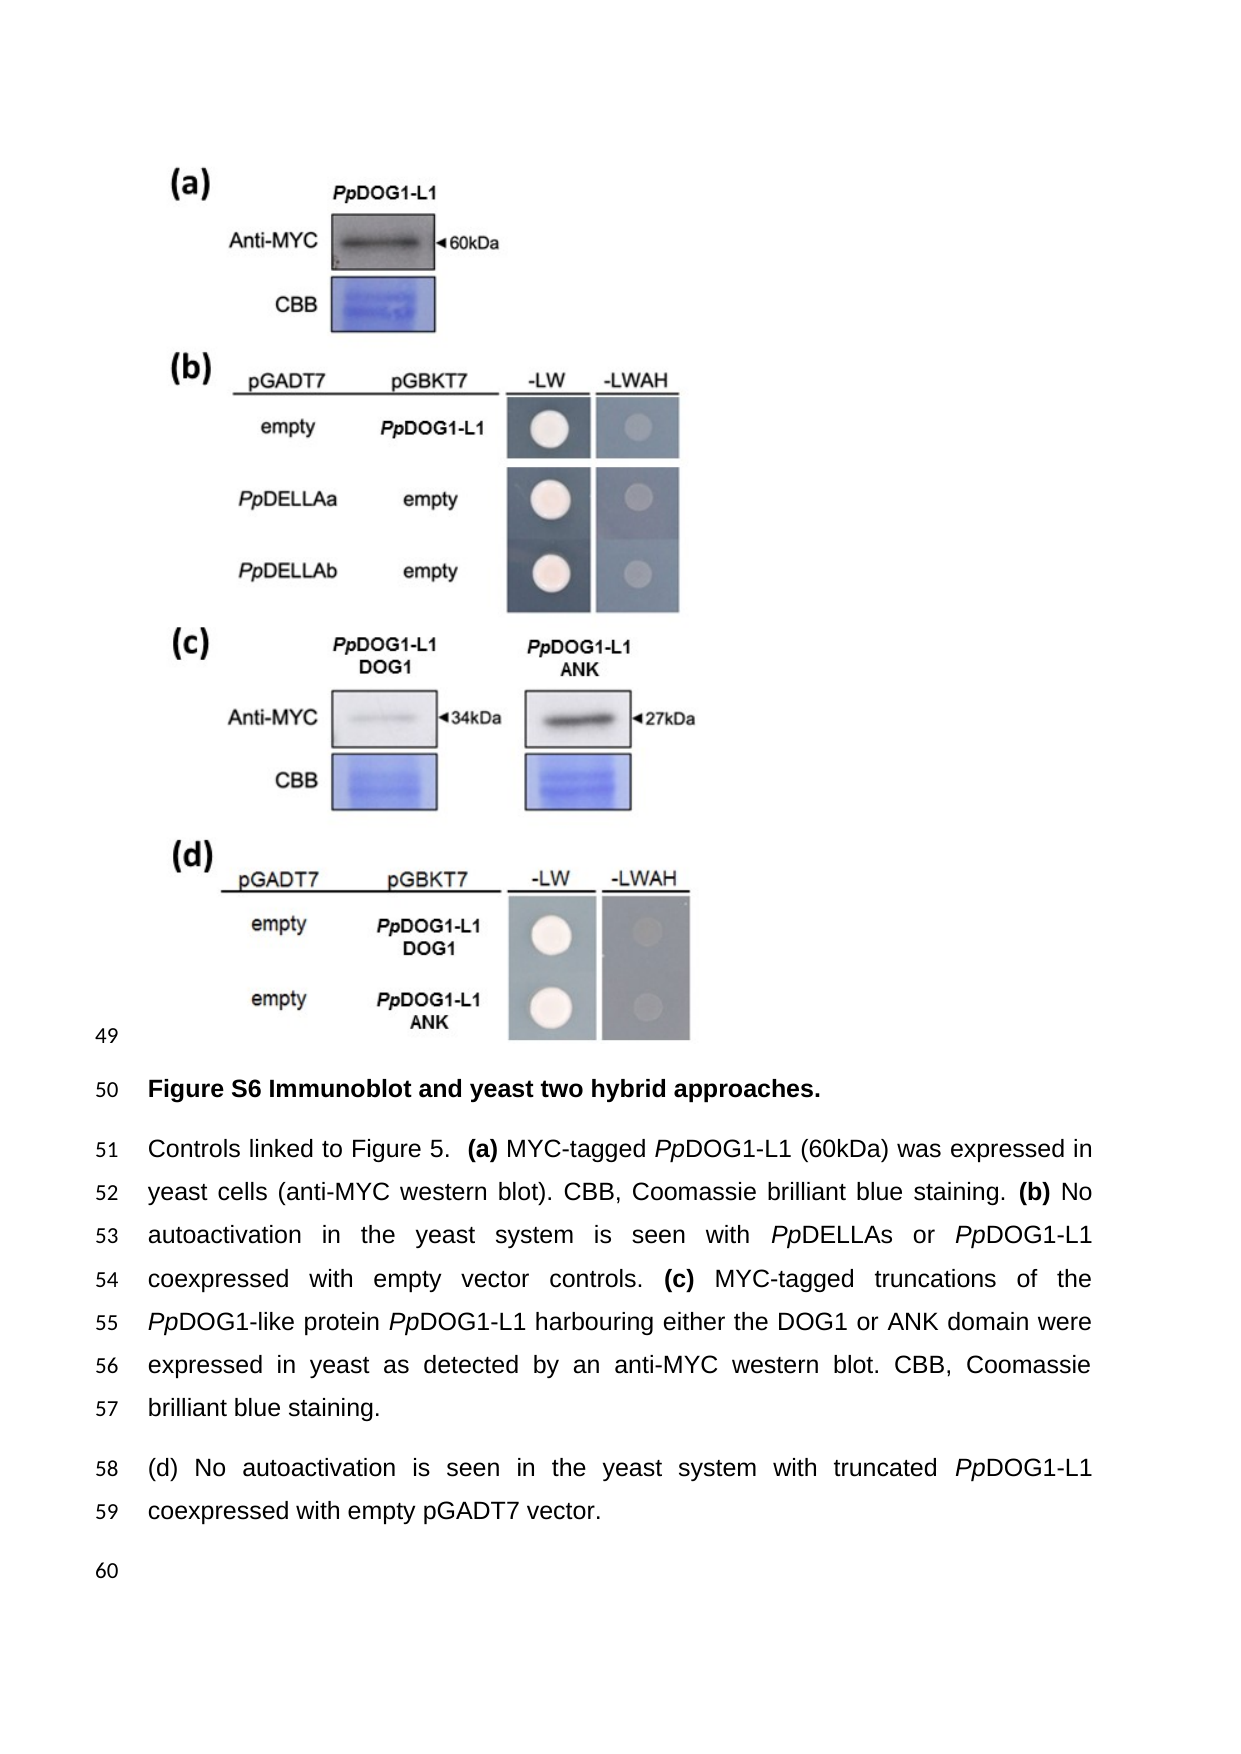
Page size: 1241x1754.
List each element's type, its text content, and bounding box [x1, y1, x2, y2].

picture [147, 147, 700, 1044]
text Controls linked to Figure 5. (a) MYC-tagged PpDOG1-L1 (60kDa) was expressed in yeast cells (anti-MYC western blot). CBB, Coomassie brilliant blue staining. (b) No autoactivation in the yeast system is seen with PpDELLAs or PpDOG1-L1 coexpressed with empty vector controls. (c) MYC-tagged truncations of the PpDOG1-like protein PpDOG1-L1 harbouring either the DOG1 or ANK domain were expressed in yeast as detected by an anti-MYC western blot. CBB, Coomassie brilliant blue staining. [148, 1134, 1093, 1422]
text Figure S6 Immunoblot and yeast two hybrid approaches. [148, 1074, 1093, 1103]
text (d) No autoactivation is seen in the yeast system with truncated PpDOG1-L1 coexpressed with empty pGADT7 vector. [148, 1453, 1093, 1525]
